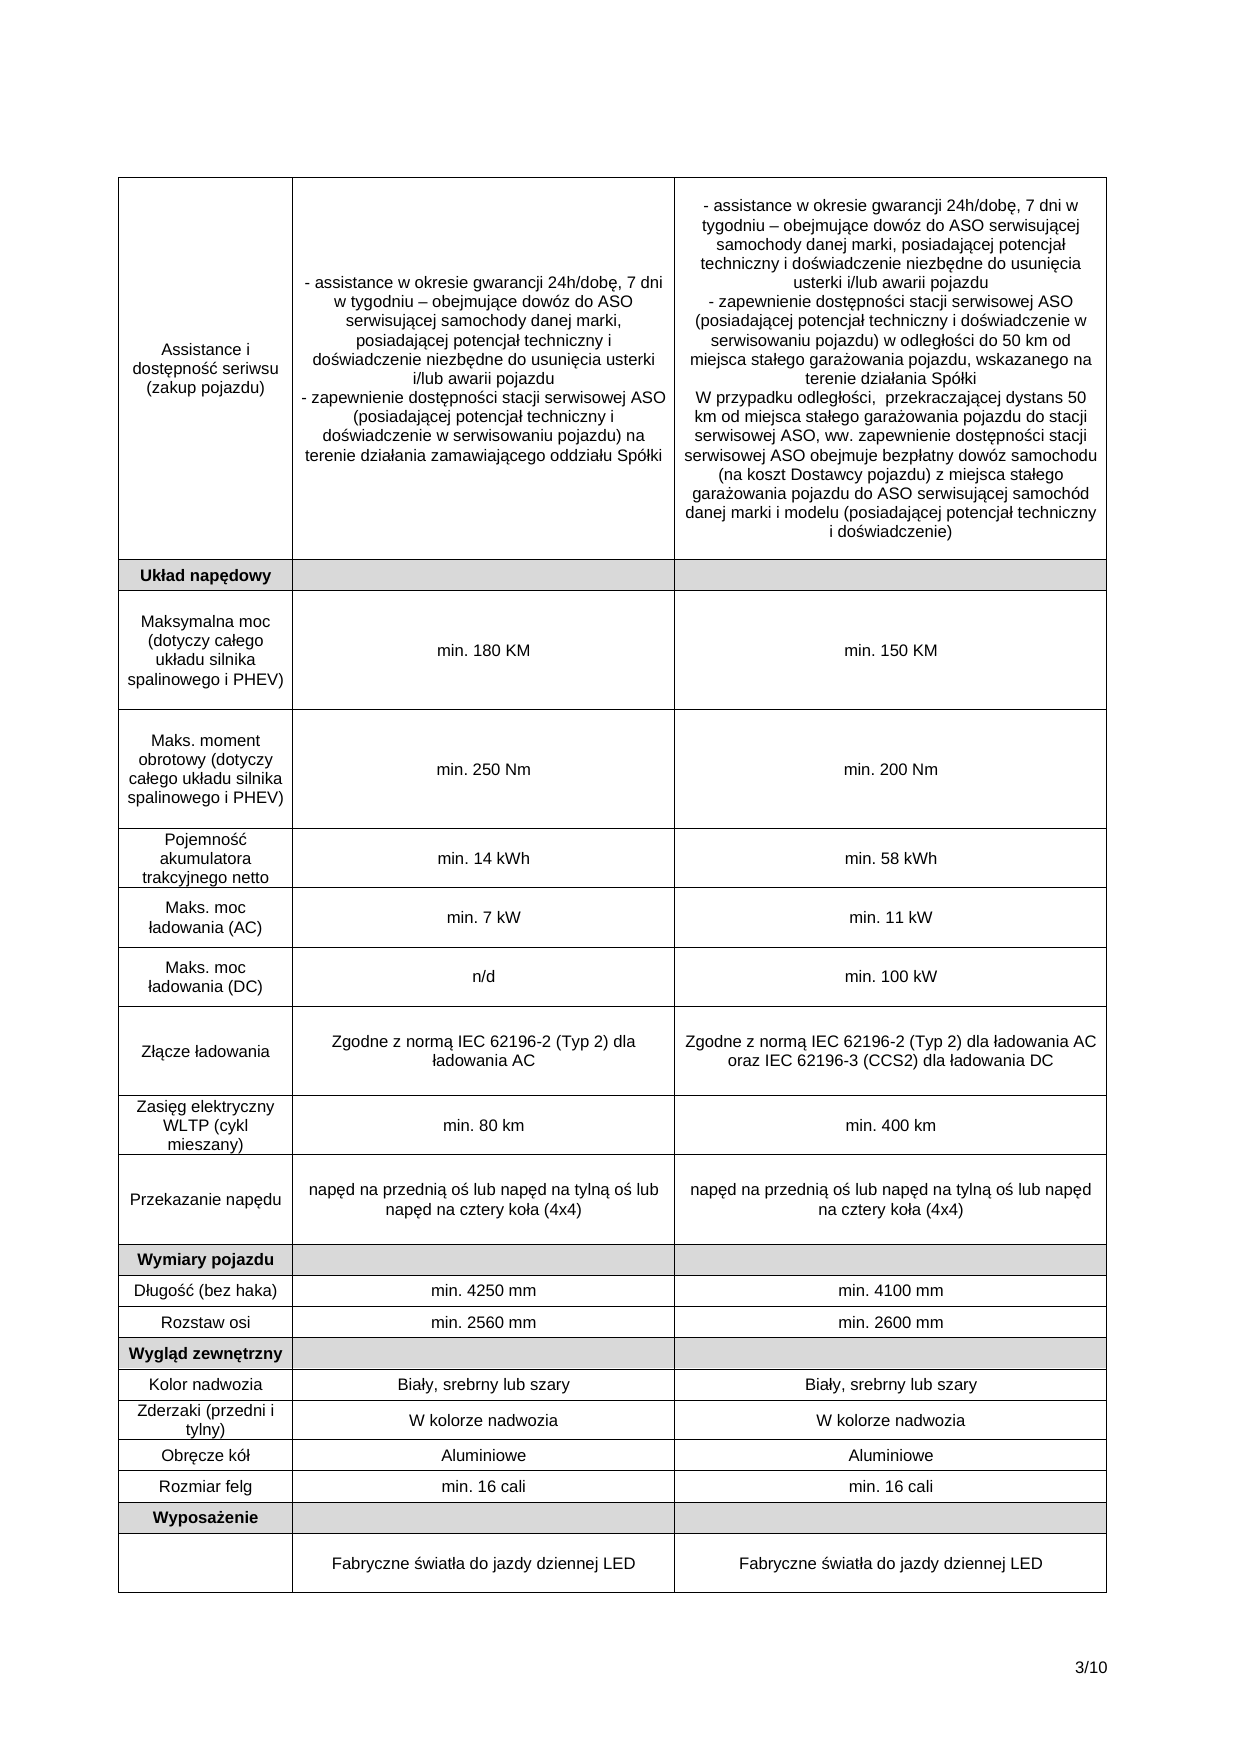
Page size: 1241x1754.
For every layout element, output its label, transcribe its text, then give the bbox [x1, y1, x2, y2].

table_cell Rozstaw osi [119, 1307, 292, 1337]
table_cell Biały, srebrny lub szary [293, 1370, 674, 1400]
table_cell [675, 560, 1106, 590]
table_cell min. 400 km [675, 1096, 1106, 1154]
table_cell min. 100 kW [675, 948, 1106, 1006]
table_cell [675, 1338, 1106, 1368]
table_cell Kolor nadwozia [119, 1370, 292, 1400]
table_cell Maks. moc ładowania (DC) [119, 948, 292, 1006]
table_cell Obręcze kół [119, 1440, 292, 1470]
table_cell Złącze ładowania [119, 1007, 292, 1095]
table_cell [293, 1338, 674, 1368]
table_cell min. 58 kWh [675, 829, 1106, 887]
table_cell Aluminiowe [293, 1440, 674, 1470]
table_cell Długość (bez haka) [119, 1276, 292, 1306]
table_cell Maksymalna moc (dotyczy całego układu silnika spalinowego i PHEV) [119, 591, 292, 709]
table_cell Fabryczne światła do jazdy dziennej LED [675, 1534, 1106, 1592]
table_cell min. 180 KM [293, 591, 674, 709]
table_cell Przekazanie napędu [119, 1155, 292, 1243]
table_cell napęd na przednią oś lub napęd na tylną oś lub napęd na cztery koła (4x4) [293, 1155, 674, 1243]
table_cell Wygląd zewnętrzny [119, 1338, 292, 1368]
table_cell [293, 560, 674, 590]
table_cell Assistance i dostępność seriwsu (zakup pojazdu) [119, 178, 292, 559]
table_cell min. 2600 mm [675, 1307, 1106, 1337]
table_cell Rozmiar felg [119, 1471, 292, 1502]
table_cell Aluminiowe [675, 1440, 1106, 1470]
table_cell Układ napędowy [119, 560, 292, 590]
table_cell Zgodne z normą IEC 62196-2 (Typ 2) dla ładowania AC oraz IEC 62196-3 (CCS2) dla ładowania DC [675, 1007, 1106, 1095]
table_cell min. 80 km [293, 1096, 674, 1154]
table_cell min. 7 kW [293, 888, 674, 947]
table_cell min. 16 cali [675, 1471, 1106, 1502]
table_cell min. 11 kW [675, 888, 1106, 947]
table_cell min. 4250 mm [293, 1276, 674, 1306]
table_cell [119, 1534, 292, 1592]
table_cell Zgodne z normą IEC 62196-2 (Typ 2) dla ładowania AC [293, 1007, 674, 1095]
table_cell Wyposażenie [119, 1503, 292, 1533]
table_cell napęd na przednią oś lub napęd na tylną oś lub napęd na cztery koła (4x4) [675, 1155, 1106, 1243]
table_cell [293, 1245, 674, 1275]
table_cell [293, 1503, 674, 1533]
table_cell min. 14 kWh [293, 829, 674, 887]
table_cell Maks. moc ładowania (AC) [119, 888, 292, 947]
table_cell min. 200 Nm [675, 710, 1106, 828]
table_cell - assistance w okresie gwarancji 24h/dobę, 7 dni w tygodniu – obejmujące dowóz do ASO serwisującej samochody danej marki, posiadającej potencjał techniczny i doświadczenie niezbędne do usunięcia usterki i/lub awarii pojazdu - zapewnienie dostępności stacji serwisowej ASO (posiadającej potencjał techniczny i doświadczenie w serwisowaniu pojazdu) na terenie działania zamawiającego oddziału Spółki [293, 178, 674, 559]
table_cell Maks. moment obrotowy (dotyczy całego układu silnika spalinowego i PHEV) [119, 710, 292, 828]
table_cell n/d [293, 948, 674, 1006]
table_cell min. 250 Nm [293, 710, 674, 828]
table_cell Biały, srebrny lub szary [675, 1370, 1106, 1400]
table_cell min. 4100 mm [675, 1276, 1106, 1306]
table_cell min. 2560 mm [293, 1307, 674, 1337]
table_cell Wymiary pojazdu [119, 1245, 292, 1275]
table_cell Fabryczne światła do jazdy dziennej LED [293, 1534, 674, 1592]
table_cell Zderzaki (przedni i tylny) [119, 1401, 292, 1439]
table_cell [675, 1503, 1106, 1533]
table_cell min. 16 cali [293, 1471, 674, 1502]
table_cell Pojemność akumulatora trakcyjnego netto [119, 829, 292, 887]
table_cell Zasięg elektryczny WLTP (cykl mieszany) [119, 1096, 292, 1154]
table_cell W kolorze nadwozia [675, 1401, 1106, 1439]
table_cell - assistance w okresie gwarancji 24h/dobę, 7 dni w tygodniu – obejmujące dowóz do ASO serwisującej samochody danej marki, posiadającej potencjał techniczny i doświadczenie niezbędne do usunięcia usterki i/lub awarii pojazdu - zapewnienie dostępności stacji serwisowej ASO (posiadającej potencjał techniczny i doświadczenie w serwisowaniu pojazdu) w odległości do 50 km od miejsca stałego garażowania pojazdu, wskazanego na terenie działania Spółki W przypadku odległości, przekraczającej dystans 50 km od miejsca stałego garażowania pojazdu do stacji serwisowej ASO, ww. zapewnienie dostępności stacji serwisowej ASO obejmuje bezpłatny dowóz samochodu (na koszt Dostawcy pojazdu) z miejsca stałego garażowania pojazdu do ASO serwisującej samochód danej marki i modelu (posiadającej potencjał techniczny i doświadczenie) [675, 178, 1106, 559]
table_cell W kolorze nadwozia [293, 1401, 674, 1439]
table_cell [675, 1245, 1106, 1275]
table_cell min. 150 KM [675, 591, 1106, 709]
